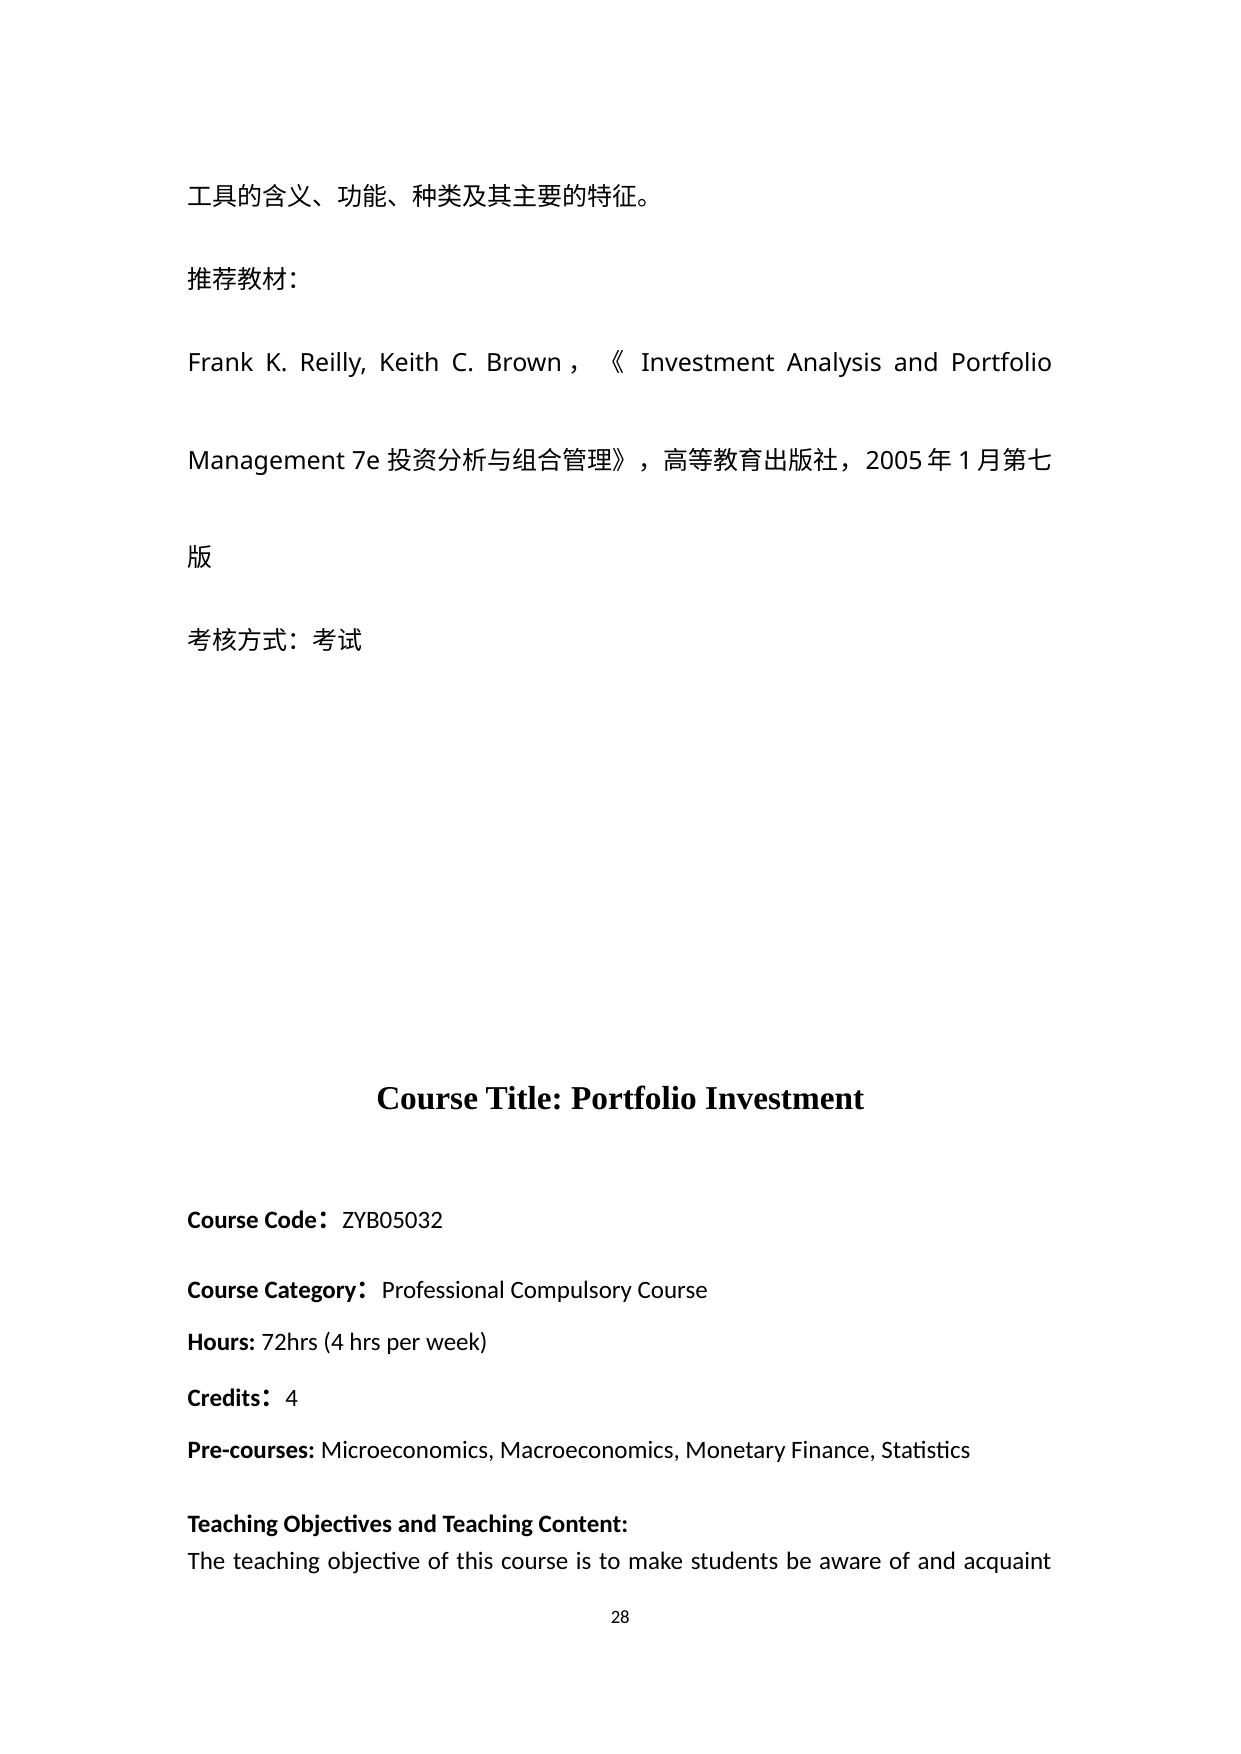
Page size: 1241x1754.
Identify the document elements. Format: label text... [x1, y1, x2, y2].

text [187, 162, 1053, 227]
text 推荐教材： [187, 245, 1053, 310]
text Credits：4 [187, 1363, 1053, 1428]
subtitle Course Title: Portfolio Investment [187, 1065, 1053, 1130]
text Hours: 72hrs (4 hrs per week) [187, 1326, 1053, 1358]
text Course Code：ZYB05032 [187, 1185, 1053, 1250]
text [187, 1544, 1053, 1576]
text Teaching Objectives and Teaching Content: [187, 1507, 1053, 1539]
text 考核方式：考试 [187, 606, 1053, 671]
text Course Category：Professional Compulsory Course [187, 1255, 1053, 1320]
text Pre-courses: Microeconomics, Macroeconomics, Monetary Finance, Statistics [187, 1433, 1053, 1466]
text Frank K. Reilly, Keith C. Brown，《 Investment Analysis and Portfolio Management 7e 投资分析与组合管理》，高等教育出版社，2005年1月第七版 [187, 328, 1053, 588]
